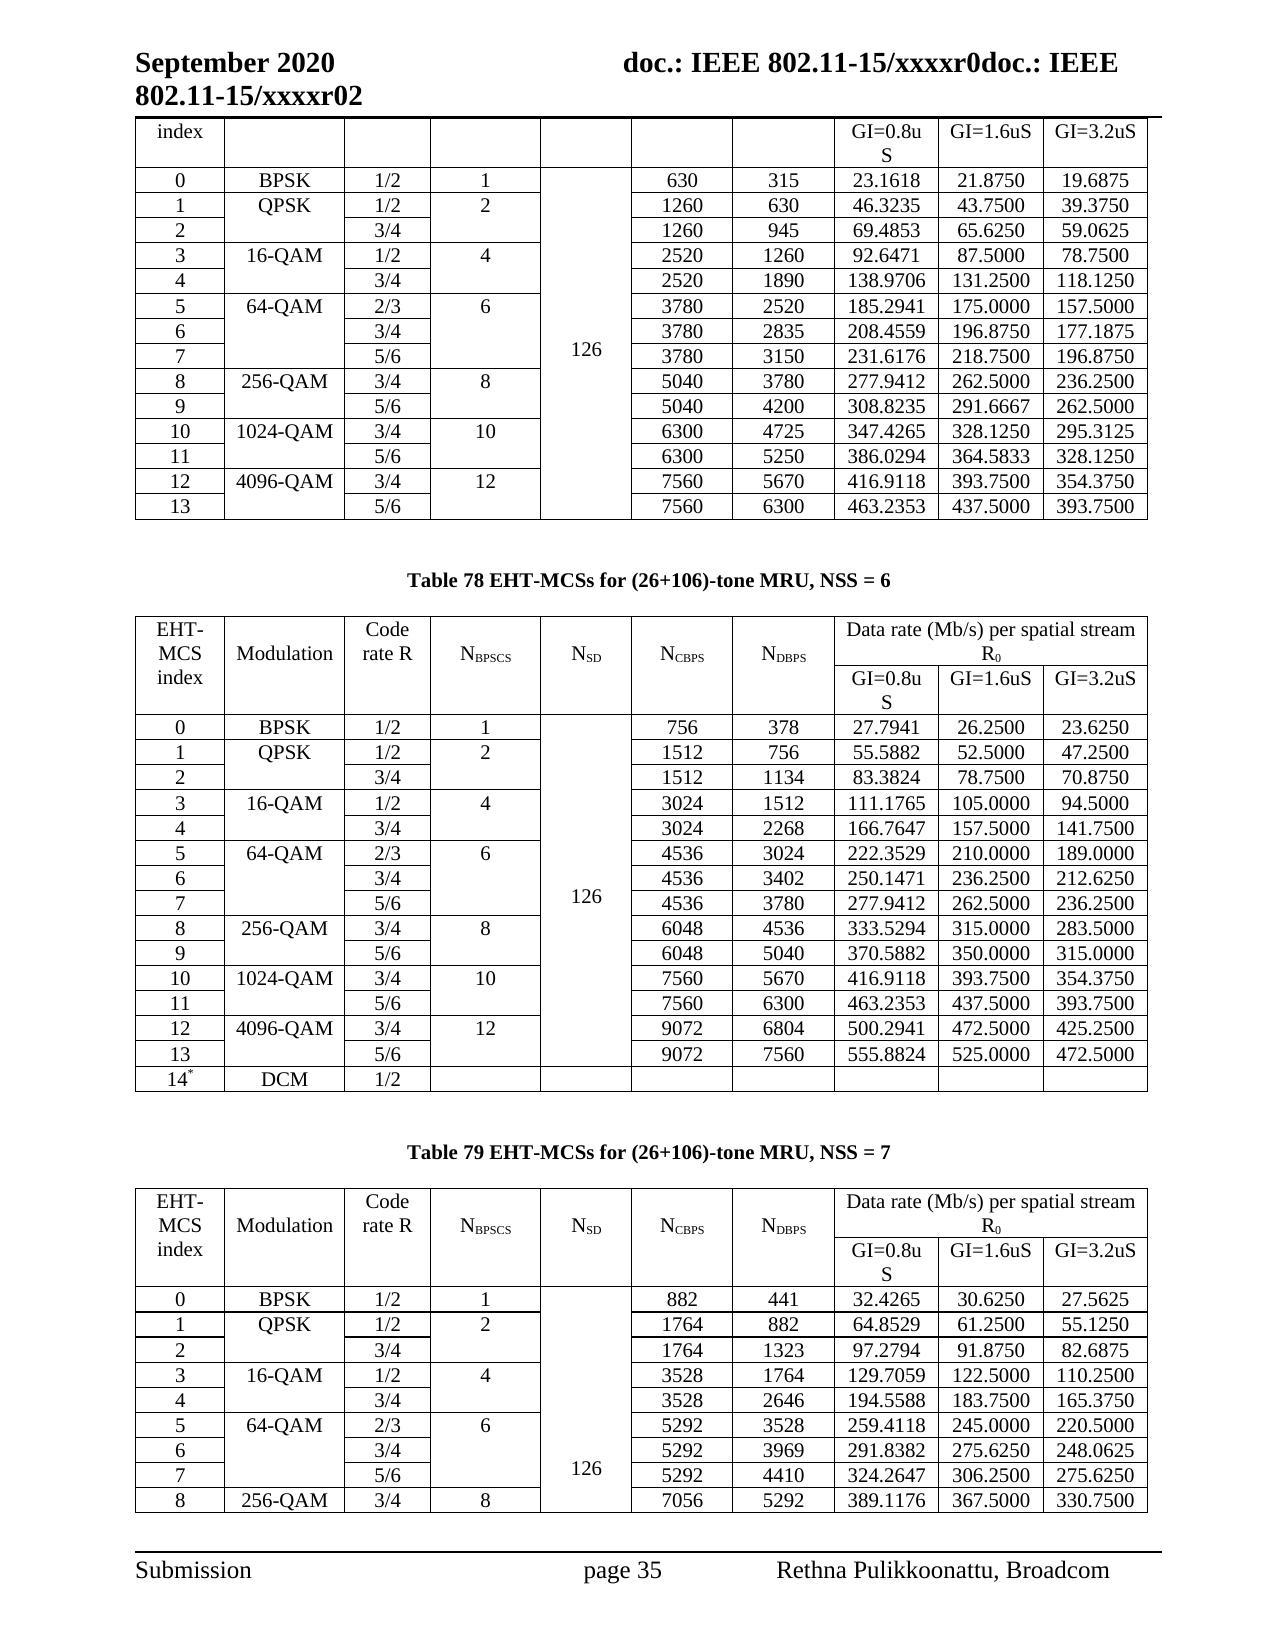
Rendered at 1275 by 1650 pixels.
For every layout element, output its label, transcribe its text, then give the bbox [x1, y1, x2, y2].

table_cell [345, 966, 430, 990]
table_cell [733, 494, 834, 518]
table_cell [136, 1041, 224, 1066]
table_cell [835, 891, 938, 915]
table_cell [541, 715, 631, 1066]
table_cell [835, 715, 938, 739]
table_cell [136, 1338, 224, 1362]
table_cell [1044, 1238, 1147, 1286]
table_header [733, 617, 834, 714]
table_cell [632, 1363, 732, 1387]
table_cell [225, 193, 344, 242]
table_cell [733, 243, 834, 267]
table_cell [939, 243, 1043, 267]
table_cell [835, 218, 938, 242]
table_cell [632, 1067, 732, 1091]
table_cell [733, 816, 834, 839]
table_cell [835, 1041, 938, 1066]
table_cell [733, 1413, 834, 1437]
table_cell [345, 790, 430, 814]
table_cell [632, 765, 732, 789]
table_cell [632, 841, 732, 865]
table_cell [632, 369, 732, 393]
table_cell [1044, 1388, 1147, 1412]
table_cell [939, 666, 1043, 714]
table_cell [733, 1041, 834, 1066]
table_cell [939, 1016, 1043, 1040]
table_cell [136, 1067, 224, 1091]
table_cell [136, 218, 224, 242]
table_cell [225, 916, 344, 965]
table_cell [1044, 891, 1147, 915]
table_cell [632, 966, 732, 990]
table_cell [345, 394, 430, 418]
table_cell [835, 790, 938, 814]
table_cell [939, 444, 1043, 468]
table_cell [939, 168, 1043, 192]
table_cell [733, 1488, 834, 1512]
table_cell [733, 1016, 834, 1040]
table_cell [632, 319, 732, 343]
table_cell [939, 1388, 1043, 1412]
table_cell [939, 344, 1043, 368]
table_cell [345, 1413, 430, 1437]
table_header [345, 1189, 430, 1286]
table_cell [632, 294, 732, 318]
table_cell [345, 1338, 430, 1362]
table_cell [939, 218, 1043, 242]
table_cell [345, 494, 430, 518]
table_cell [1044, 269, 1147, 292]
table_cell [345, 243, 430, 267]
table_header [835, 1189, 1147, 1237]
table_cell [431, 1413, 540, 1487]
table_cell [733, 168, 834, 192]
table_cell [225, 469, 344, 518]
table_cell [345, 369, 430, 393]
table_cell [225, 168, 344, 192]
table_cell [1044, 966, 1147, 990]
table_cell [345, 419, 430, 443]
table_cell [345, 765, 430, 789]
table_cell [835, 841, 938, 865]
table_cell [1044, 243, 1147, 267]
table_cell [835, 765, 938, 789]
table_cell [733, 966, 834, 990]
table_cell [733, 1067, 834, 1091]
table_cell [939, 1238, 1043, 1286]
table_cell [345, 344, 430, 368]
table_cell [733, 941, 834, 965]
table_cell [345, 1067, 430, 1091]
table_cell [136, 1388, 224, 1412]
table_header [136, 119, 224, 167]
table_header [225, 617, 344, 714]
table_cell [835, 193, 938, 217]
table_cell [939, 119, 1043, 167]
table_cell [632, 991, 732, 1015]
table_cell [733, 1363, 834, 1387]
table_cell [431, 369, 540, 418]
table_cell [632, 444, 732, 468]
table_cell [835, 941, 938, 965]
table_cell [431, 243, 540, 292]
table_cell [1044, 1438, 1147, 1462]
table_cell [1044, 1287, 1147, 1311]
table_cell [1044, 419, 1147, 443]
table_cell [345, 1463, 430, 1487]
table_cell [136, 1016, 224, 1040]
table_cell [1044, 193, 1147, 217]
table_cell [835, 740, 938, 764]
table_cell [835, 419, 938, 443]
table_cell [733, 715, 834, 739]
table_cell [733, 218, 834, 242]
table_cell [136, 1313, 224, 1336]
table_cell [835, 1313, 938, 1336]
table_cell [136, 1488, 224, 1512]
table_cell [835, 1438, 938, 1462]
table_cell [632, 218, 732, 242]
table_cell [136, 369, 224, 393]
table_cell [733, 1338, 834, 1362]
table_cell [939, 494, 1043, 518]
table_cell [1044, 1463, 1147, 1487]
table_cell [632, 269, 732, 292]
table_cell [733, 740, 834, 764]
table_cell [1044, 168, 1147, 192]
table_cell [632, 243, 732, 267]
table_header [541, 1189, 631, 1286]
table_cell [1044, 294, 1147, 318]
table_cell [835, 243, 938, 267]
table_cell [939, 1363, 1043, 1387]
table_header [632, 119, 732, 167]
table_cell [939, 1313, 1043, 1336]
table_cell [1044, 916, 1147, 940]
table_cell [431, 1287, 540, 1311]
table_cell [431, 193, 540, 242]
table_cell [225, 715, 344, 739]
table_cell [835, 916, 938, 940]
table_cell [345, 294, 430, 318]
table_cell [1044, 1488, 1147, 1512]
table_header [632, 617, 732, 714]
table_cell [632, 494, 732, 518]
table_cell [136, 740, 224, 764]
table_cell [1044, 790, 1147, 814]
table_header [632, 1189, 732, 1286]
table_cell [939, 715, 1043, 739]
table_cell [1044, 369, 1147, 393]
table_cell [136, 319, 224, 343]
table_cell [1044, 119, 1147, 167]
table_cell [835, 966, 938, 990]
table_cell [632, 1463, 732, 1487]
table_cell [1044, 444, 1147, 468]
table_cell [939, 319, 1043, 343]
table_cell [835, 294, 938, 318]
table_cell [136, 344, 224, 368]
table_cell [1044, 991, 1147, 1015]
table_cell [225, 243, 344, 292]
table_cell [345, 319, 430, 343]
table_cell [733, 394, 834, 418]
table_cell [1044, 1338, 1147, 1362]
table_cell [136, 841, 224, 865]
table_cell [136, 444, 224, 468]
text Table 78 EHT-MCSs for (26+106)-tone MRU, NSS = 6 [135, 568, 1162, 592]
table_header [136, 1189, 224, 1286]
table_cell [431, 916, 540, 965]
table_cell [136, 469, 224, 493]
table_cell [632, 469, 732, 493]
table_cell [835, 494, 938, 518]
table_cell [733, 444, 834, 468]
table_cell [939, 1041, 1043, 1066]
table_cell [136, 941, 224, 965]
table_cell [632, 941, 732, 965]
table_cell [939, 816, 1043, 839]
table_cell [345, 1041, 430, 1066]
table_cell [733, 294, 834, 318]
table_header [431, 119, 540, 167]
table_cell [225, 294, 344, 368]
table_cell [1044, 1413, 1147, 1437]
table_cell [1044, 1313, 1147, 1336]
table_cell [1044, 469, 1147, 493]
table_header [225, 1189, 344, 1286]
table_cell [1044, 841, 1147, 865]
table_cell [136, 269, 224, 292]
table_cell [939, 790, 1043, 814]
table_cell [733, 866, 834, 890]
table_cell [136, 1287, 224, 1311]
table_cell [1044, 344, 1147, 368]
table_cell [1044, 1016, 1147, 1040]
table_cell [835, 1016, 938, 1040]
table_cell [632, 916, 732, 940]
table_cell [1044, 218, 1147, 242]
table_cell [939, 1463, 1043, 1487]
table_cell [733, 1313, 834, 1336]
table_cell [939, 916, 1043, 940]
text Table 79 EHT-MCSs for (26+106)-tone MRU, NSS = 7 [135, 1140, 1162, 1164]
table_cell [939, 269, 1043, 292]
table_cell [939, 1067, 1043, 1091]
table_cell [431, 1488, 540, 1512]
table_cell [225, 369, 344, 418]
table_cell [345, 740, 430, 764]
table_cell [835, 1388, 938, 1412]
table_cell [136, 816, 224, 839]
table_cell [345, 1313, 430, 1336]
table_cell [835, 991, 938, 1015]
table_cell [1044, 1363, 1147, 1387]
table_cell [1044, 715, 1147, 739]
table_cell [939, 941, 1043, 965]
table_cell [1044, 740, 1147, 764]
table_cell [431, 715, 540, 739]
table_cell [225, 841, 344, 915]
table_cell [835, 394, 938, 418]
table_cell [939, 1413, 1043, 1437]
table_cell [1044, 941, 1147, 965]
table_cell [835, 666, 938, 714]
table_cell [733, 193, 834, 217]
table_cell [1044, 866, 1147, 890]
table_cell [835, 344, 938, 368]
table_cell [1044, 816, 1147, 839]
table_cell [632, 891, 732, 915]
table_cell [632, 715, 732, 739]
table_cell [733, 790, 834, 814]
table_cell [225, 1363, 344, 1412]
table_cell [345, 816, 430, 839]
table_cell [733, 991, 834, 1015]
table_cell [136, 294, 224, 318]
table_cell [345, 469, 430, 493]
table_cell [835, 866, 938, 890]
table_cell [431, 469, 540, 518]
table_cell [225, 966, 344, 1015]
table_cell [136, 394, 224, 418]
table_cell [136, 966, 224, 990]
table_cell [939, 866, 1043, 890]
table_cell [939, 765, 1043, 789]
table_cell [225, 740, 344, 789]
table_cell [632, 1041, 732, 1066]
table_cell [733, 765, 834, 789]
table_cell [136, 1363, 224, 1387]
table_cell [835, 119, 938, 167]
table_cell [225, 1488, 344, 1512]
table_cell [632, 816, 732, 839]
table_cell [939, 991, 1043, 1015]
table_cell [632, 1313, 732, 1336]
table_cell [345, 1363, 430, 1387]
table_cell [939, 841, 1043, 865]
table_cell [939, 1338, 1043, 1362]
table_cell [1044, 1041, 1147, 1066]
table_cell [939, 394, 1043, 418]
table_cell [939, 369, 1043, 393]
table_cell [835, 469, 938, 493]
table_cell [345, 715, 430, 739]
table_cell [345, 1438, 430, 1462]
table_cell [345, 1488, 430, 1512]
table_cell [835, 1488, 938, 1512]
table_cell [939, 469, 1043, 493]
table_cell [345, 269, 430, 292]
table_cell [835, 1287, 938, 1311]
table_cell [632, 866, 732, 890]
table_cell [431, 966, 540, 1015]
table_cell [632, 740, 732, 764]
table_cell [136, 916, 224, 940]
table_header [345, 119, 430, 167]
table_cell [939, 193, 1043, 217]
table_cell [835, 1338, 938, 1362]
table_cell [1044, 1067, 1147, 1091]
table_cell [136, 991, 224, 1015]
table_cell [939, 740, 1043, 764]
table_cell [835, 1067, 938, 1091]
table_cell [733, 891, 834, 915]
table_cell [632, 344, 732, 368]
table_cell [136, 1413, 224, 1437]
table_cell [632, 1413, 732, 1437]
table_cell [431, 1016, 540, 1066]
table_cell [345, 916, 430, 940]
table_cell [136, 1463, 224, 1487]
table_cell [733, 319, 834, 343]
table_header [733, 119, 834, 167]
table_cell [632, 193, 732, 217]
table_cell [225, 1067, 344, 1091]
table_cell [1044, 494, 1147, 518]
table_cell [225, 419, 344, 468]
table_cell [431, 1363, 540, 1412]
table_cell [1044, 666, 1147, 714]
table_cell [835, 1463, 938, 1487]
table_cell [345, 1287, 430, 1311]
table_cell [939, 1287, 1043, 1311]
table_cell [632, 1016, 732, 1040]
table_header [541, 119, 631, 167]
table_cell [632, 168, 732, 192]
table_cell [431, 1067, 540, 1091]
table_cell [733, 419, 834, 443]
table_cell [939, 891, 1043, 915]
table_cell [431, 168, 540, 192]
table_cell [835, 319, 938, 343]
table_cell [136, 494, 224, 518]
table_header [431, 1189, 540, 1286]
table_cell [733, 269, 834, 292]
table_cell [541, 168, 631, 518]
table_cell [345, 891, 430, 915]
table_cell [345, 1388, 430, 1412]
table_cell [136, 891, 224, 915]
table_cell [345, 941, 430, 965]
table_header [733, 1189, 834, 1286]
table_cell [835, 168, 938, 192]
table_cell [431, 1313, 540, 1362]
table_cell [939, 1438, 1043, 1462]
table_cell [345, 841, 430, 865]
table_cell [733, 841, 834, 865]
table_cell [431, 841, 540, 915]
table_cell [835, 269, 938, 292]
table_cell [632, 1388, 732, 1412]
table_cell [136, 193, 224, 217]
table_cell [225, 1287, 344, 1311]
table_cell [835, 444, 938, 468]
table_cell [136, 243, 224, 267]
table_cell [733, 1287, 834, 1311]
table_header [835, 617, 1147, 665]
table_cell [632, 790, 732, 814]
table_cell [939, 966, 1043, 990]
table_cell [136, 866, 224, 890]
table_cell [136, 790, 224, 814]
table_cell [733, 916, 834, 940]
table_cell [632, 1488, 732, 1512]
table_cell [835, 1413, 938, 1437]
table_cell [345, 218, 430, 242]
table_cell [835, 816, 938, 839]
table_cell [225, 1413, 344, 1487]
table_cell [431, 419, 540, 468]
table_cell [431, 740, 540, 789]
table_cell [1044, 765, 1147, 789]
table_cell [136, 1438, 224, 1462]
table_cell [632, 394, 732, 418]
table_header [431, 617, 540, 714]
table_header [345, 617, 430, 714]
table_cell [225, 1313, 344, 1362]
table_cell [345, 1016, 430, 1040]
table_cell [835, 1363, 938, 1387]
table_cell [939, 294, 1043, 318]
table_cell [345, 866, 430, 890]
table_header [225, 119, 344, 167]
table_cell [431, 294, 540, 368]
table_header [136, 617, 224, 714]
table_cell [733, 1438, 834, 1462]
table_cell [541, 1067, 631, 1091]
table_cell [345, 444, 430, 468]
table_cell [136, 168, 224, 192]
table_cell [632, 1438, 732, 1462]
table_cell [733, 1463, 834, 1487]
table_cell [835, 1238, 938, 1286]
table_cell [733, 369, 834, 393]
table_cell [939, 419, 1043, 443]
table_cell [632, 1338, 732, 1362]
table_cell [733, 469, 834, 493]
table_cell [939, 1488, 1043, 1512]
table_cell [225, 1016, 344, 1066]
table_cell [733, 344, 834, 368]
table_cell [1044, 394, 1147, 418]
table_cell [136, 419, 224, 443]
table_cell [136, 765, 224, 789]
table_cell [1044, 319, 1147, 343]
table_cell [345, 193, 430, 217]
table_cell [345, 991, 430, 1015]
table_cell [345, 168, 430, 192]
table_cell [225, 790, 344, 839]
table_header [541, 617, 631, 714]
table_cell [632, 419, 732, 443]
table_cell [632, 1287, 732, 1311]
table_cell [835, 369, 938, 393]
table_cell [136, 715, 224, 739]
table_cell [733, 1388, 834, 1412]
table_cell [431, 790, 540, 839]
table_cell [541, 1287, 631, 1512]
